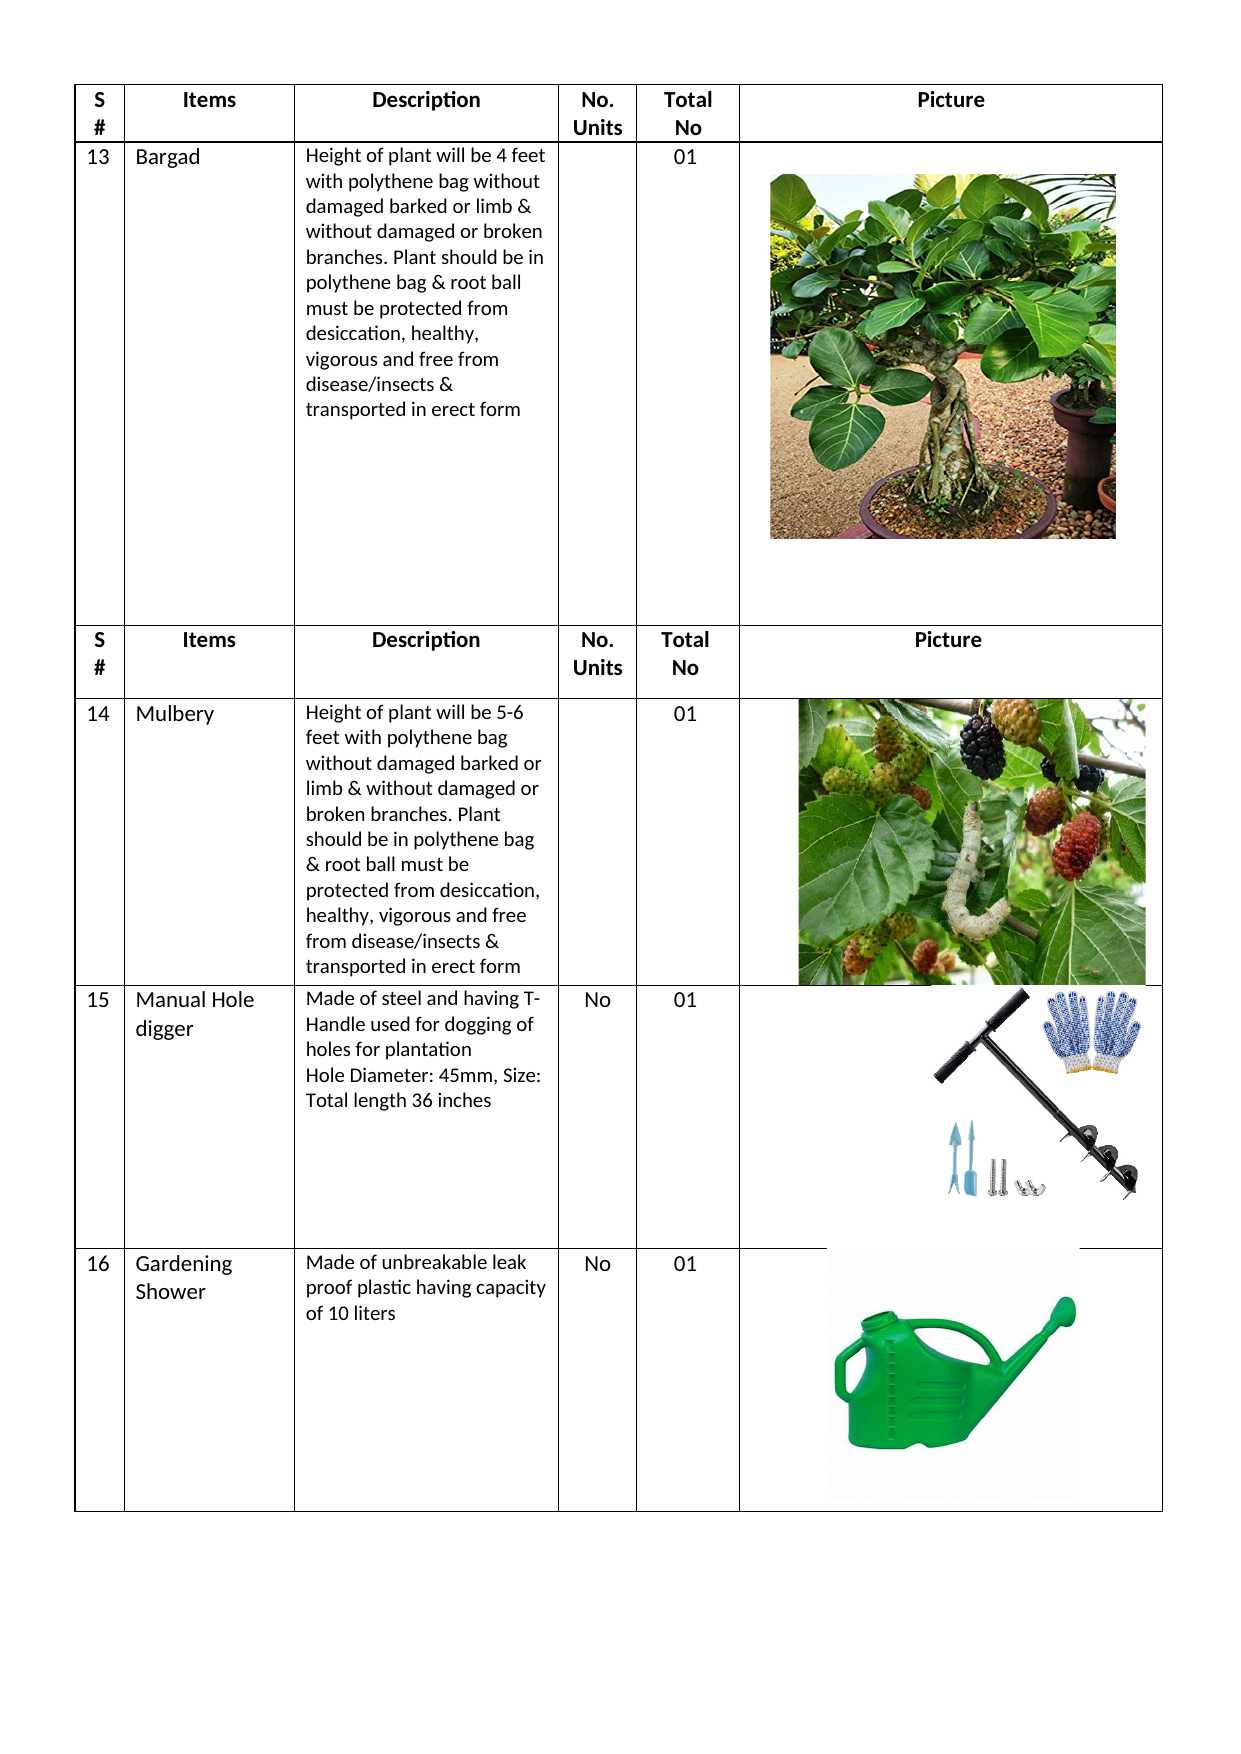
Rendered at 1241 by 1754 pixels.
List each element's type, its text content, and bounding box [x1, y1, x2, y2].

table_cell [740, 699, 798, 984]
picture [826, 1248, 1080, 1499]
table_cell [740, 1249, 1162, 1511]
table_cell 01 [637, 1249, 739, 1511]
table_cell Gardening Shower [125, 1249, 294, 1511]
table_cell Picture [740, 626, 1162, 698]
table_cell Mulbery [125, 699, 294, 984]
table_cell 01 [637, 699, 739, 984]
table_cell 14 [76, 699, 124, 984]
table_cell [1146, 699, 1162, 984]
table_header Total No [637, 85, 739, 141]
table_cell Description [295, 626, 558, 698]
table_cell Height of plant will be 5-6 feet with polythene bag without damaged barked or limb & without damaged or broken branches. Plant should be in polythene bag & root ball must be protected from desiccation, healthy, vigorous and free from disease/insects & transported in erect form [295, 699, 558, 984]
table_cell Made of unbreakable leak proof plastic having capacity of 10 liters [295, 1249, 558, 1511]
table_cell No [559, 1249, 636, 1511]
table_cell Manual Hole digger [125, 986, 294, 1248]
table_cell Bargad [125, 143, 294, 624]
picture [931, 985, 1146, 1201]
table_cell 15 [76, 986, 124, 1248]
table_cell No. Units [559, 626, 636, 698]
table_cell Total No [637, 626, 739, 698]
table_cell Height of plant will be 4 feet with polythene bag without damaged barked or limb & without damaged or broken branches. Plant should be in polythene bag & root ball must be protected from desiccation, healthy, vigorous and free from disease/insects & transported in erect form [295, 143, 558, 624]
picture [768, 174, 1116, 537]
table_cell [740, 143, 1162, 624]
table_cell No [559, 986, 636, 1248]
table_header S # [76, 85, 124, 141]
table_cell 13 [76, 143, 124, 624]
table_cell 01 [637, 143, 739, 624]
table_cell S # [76, 626, 124, 698]
table_cell [559, 699, 636, 984]
table_cell 01 [637, 986, 739, 1248]
table_cell [559, 143, 636, 624]
table_cell Made of steel and having T-Handle used for dogging of holes for plantation Hole Diameter: 45mm, Size: Total length 36 inches [295, 986, 558, 1248]
table_header Description [295, 85, 558, 141]
table_header Picture [740, 85, 1162, 141]
table_header No. Units [559, 85, 636, 141]
table_cell Items [125, 626, 294, 698]
table_cell [740, 986, 1162, 1248]
table_header Items [125, 85, 294, 141]
table_cell 16 [76, 1249, 124, 1511]
